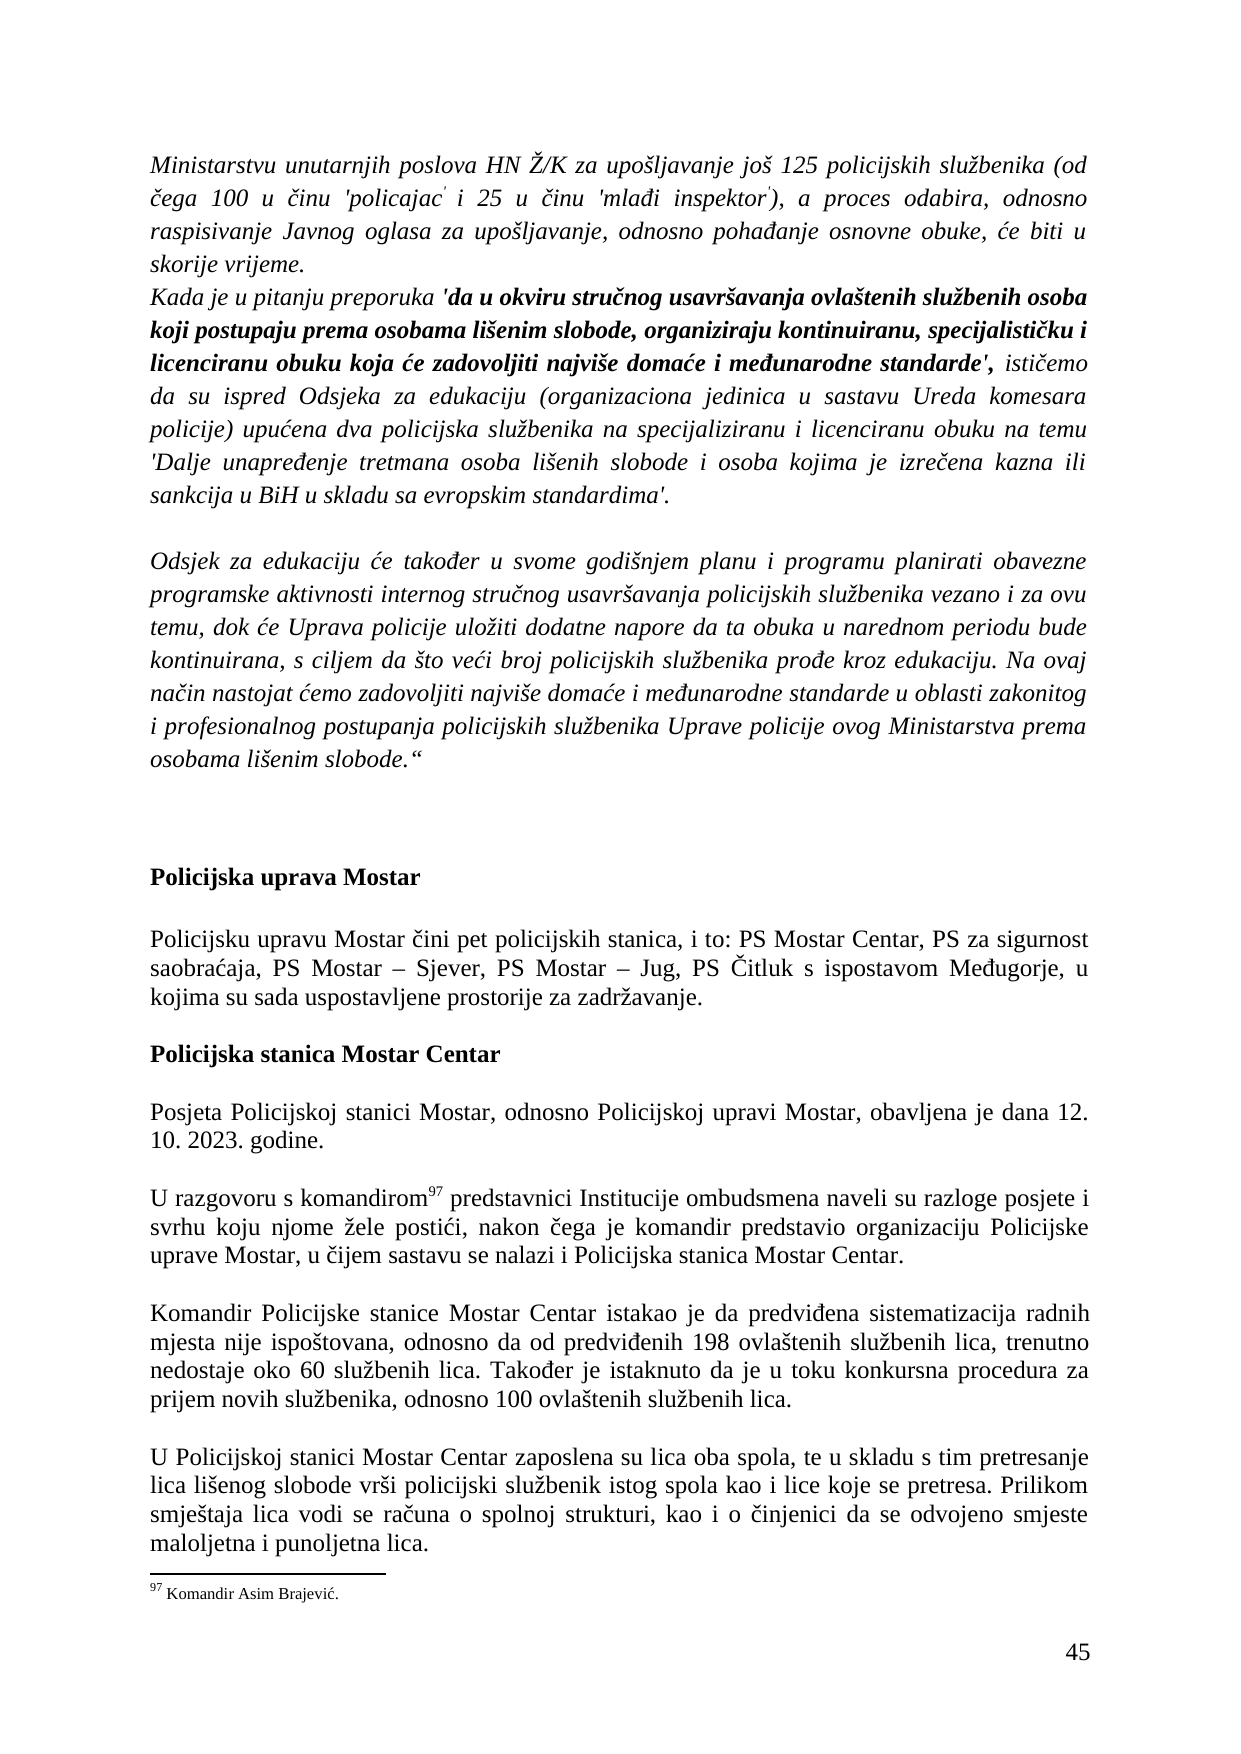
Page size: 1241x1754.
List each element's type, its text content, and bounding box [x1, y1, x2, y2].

text Policijska stanica Mostar Centar [150, 1039, 1090, 1068]
text U Policijskoj stanici Mostar Centar zaposlena su lica oba spola, te u skladu s tim pretresanje lica lišenog slobode vrši policijski službenik istog spola kao i lice koje se pretresa. Prilikom smještaja lica vodi se računa o spolnoj strukturi, kao i o činjenici da se odvojeno smjeste maloljetna i punoljetna lica. [150, 1442, 1090, 1557]
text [150, 150, 1090, 278]
text Komandir Policijske stanice Mostar Centar istakao je da predviđena sistematizacija radnih mjesta nije ispoštovana, odnosno da od predviđenih 198 ovlaštenih službenih lica, trenutno nedostaje oko 60 službenih lica. Također je istaknuto da je u toku konkursna procedura za prijem novih službenika, odnosno 100 ovlaštenih službenih lica. [150, 1298, 1090, 1413]
text Odsjek za edukaciju će također u svome godišnjem planu i programu planirati obavezne programske aktivnosti internog stručnog usavršavanja policijskih službenika vezano i za ovu temu, dok će Uprava policije uložiti dodatne napore da ta obuka u narednom periodu bude kontinuirana, s ciljem da što veći broj policijskih službenika prođe kroz edukaciju. Na ovaj način nastojat ćemo zadovoljiti najviše domaće i međunarodne standarde u oblasti zakonitog i profesionalnog postupanja policijskih službenika Uprave policije ovog Ministarstva prema osobama lišenim slobode.“ [150, 546, 1090, 773]
text U razgovoru s komandirom predstavnici Institucije ombudsmena naveli su razloge posjete i svrhu koju njome žele postići, nakon čega je komandir predstavio organizaciju Policijske uprave Mostar, u čijem sastavu se nalazi i Policijska stanica Mostar Centar. [150, 1183, 1090, 1269]
text Policijsku upravu Mostar čini pet policijskih stanica, i to: PS Mostar Centar, PS za sigurnost saobraćaja, PS Mostar – Sjever, PS Mostar – Jug, PS Čitluk s ispostavom Međugorje, u kojima su sada uspostavljene prostorije za zadržavanje. [150, 924, 1090, 1010]
text Posjeta Policijskoj stanici Mostar, odnosno Policijskoj upravi Mostar, obavljena je dana 12. 10. 2023. godine. [150, 1097, 1090, 1154]
subtitle Policijska uprava Mostar [150, 862, 1090, 891]
text Kada je u pitanju preporuka 'da u okviru stručnog usavršavanja ovlaštenih službenih osoba koji postupaju prema osobama lišenim slobode, organiziraju kontinuiranu, specijalističku i licenciranu obuku koja će zadovoljiti najviše domaće i međunarodne standarde', ističemo da su ispred Odsjeka za edukaciju (organizaciona jedinica u sastavu Ureda komesara policije) upućena dva policijska službenika na specijaliziranu i licenciranu obuku na temu 'Dalje unapređenje tretmana osoba lišenih slobode i osoba kojima je izrečena kazna ili sankcija u BiH u skladu sa evropskim standardima'. [150, 282, 1090, 509]
